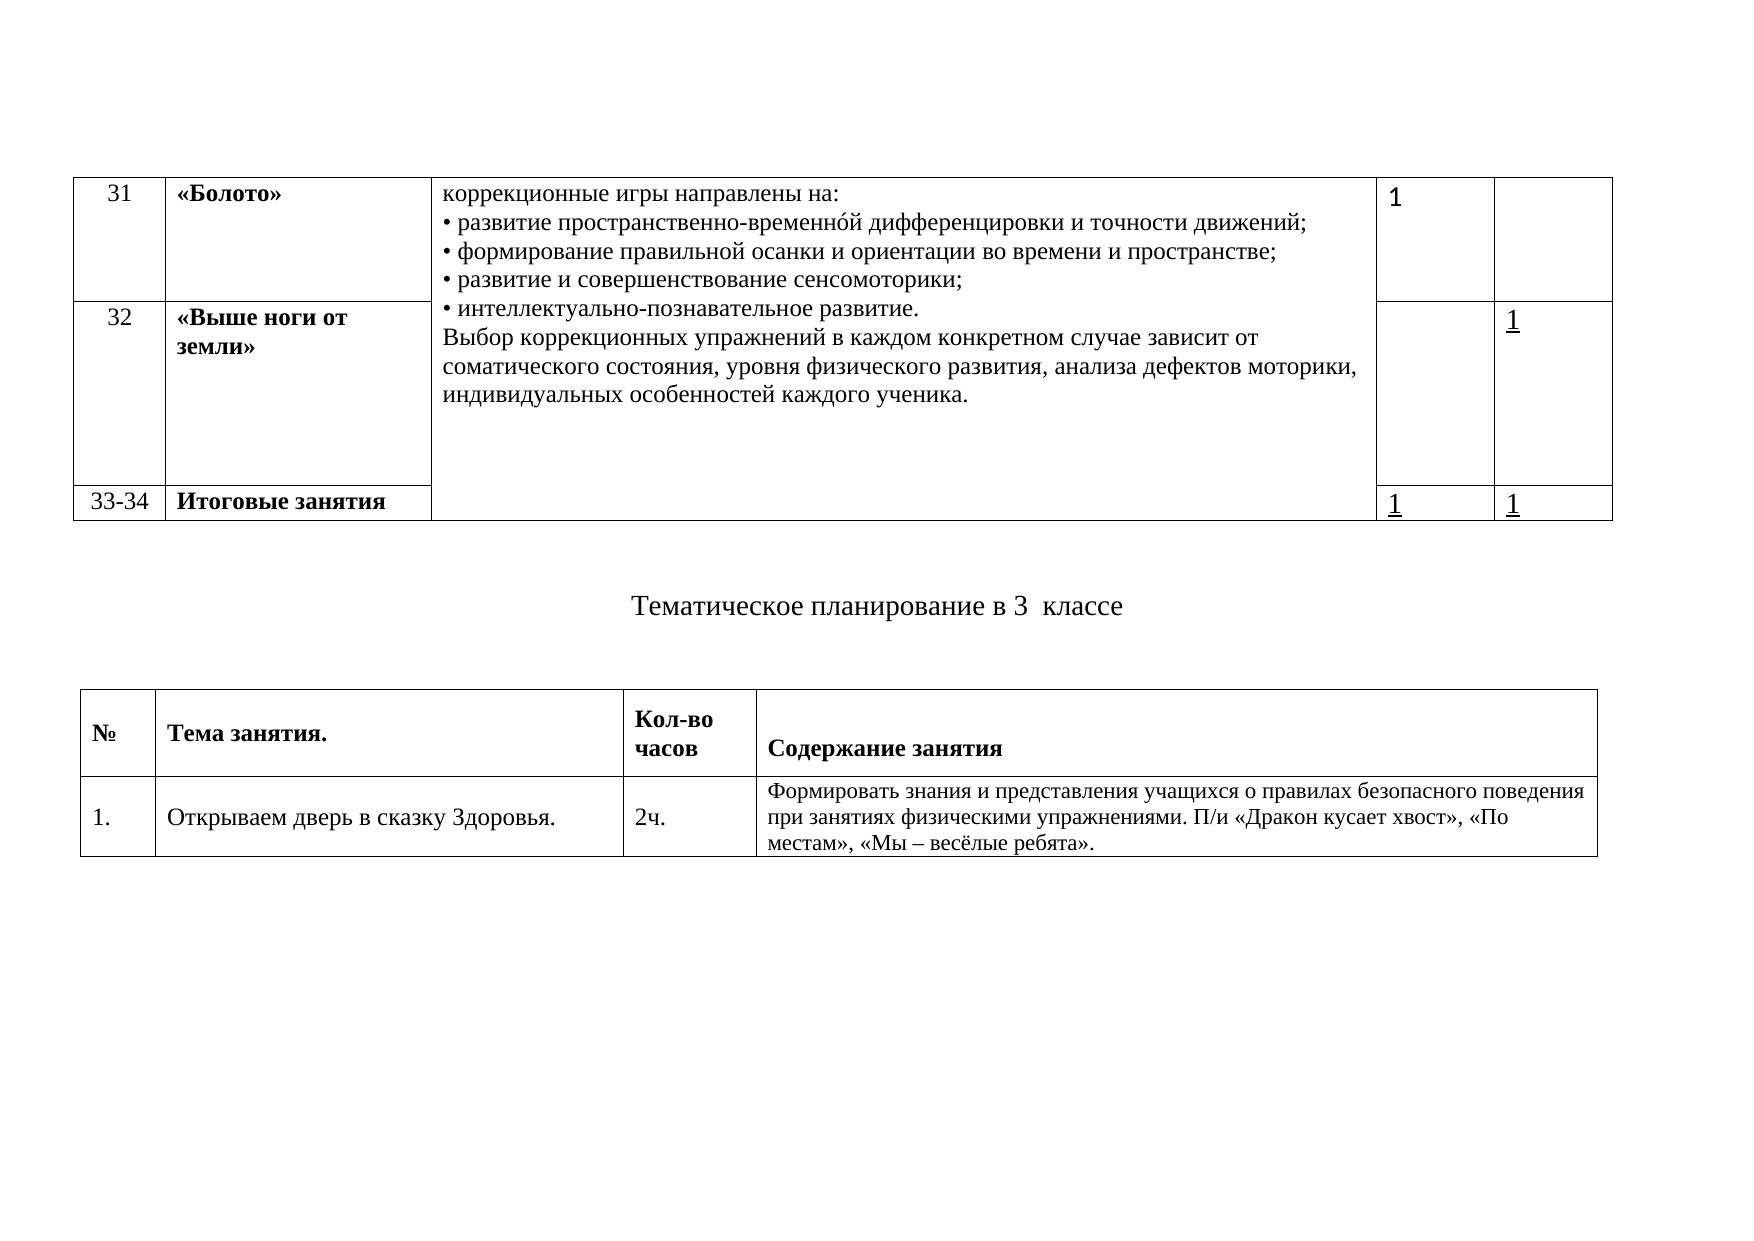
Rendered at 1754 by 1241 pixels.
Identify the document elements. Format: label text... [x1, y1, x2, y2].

table_header № [81, 690, 155, 776]
table_header Содержание занятия [757, 690, 1597, 776]
table_cell [1495, 178, 1612, 301]
table_cell 32 [74, 302, 165, 485]
table_cell Открываем дверь в сказку Здоровья. [156, 777, 623, 856]
table_cell 33-34 [74, 486, 165, 520]
table_cell «Болото» [166, 178, 431, 301]
table_cell Итоговые занятия [166, 486, 431, 520]
table_cell 1. [81, 777, 155, 856]
table_cell [1377, 302, 1494, 485]
table_cell 31 [74, 178, 165, 301]
table_cell 2ч. [624, 777, 756, 856]
table_cell 1 [1377, 486, 1494, 520]
text Тематическое планирование в 3 классе [118, 588, 1636, 621]
table_cell 1 [1495, 486, 1612, 520]
table_header Кол-во часов [624, 690, 756, 776]
table_cell 1 [1377, 178, 1494, 301]
table_header Тема занятия. [156, 690, 623, 776]
table_cell 1 [1495, 302, 1612, 485]
table_cell «Выше ноги от земли» [166, 302, 431, 485]
table_cell коррекционные игры направлены на: • развитие пространственно-временнóй дифференцировки и точности движений; • формирование правильной осанки и ориентации во времени и пространстве; • развитие и совершенствование сенсомоторики; • интеллектуально-познавательное развитие. Выбор коррекционных упражнений в каждом конкретном случае зависит от соматического состояния, уровня физического развития, анализа дефектов моторики, индивидуальных особенностей каждого ученика. [432, 178, 1376, 520]
table_cell Формировать знания и представления учащихся о правилах безопасного поведения при занятиях физическими упражнениями. П/и «Дракон кусает хвост», «По местам», «Мы – весёлые ребята». [757, 777, 1597, 856]
